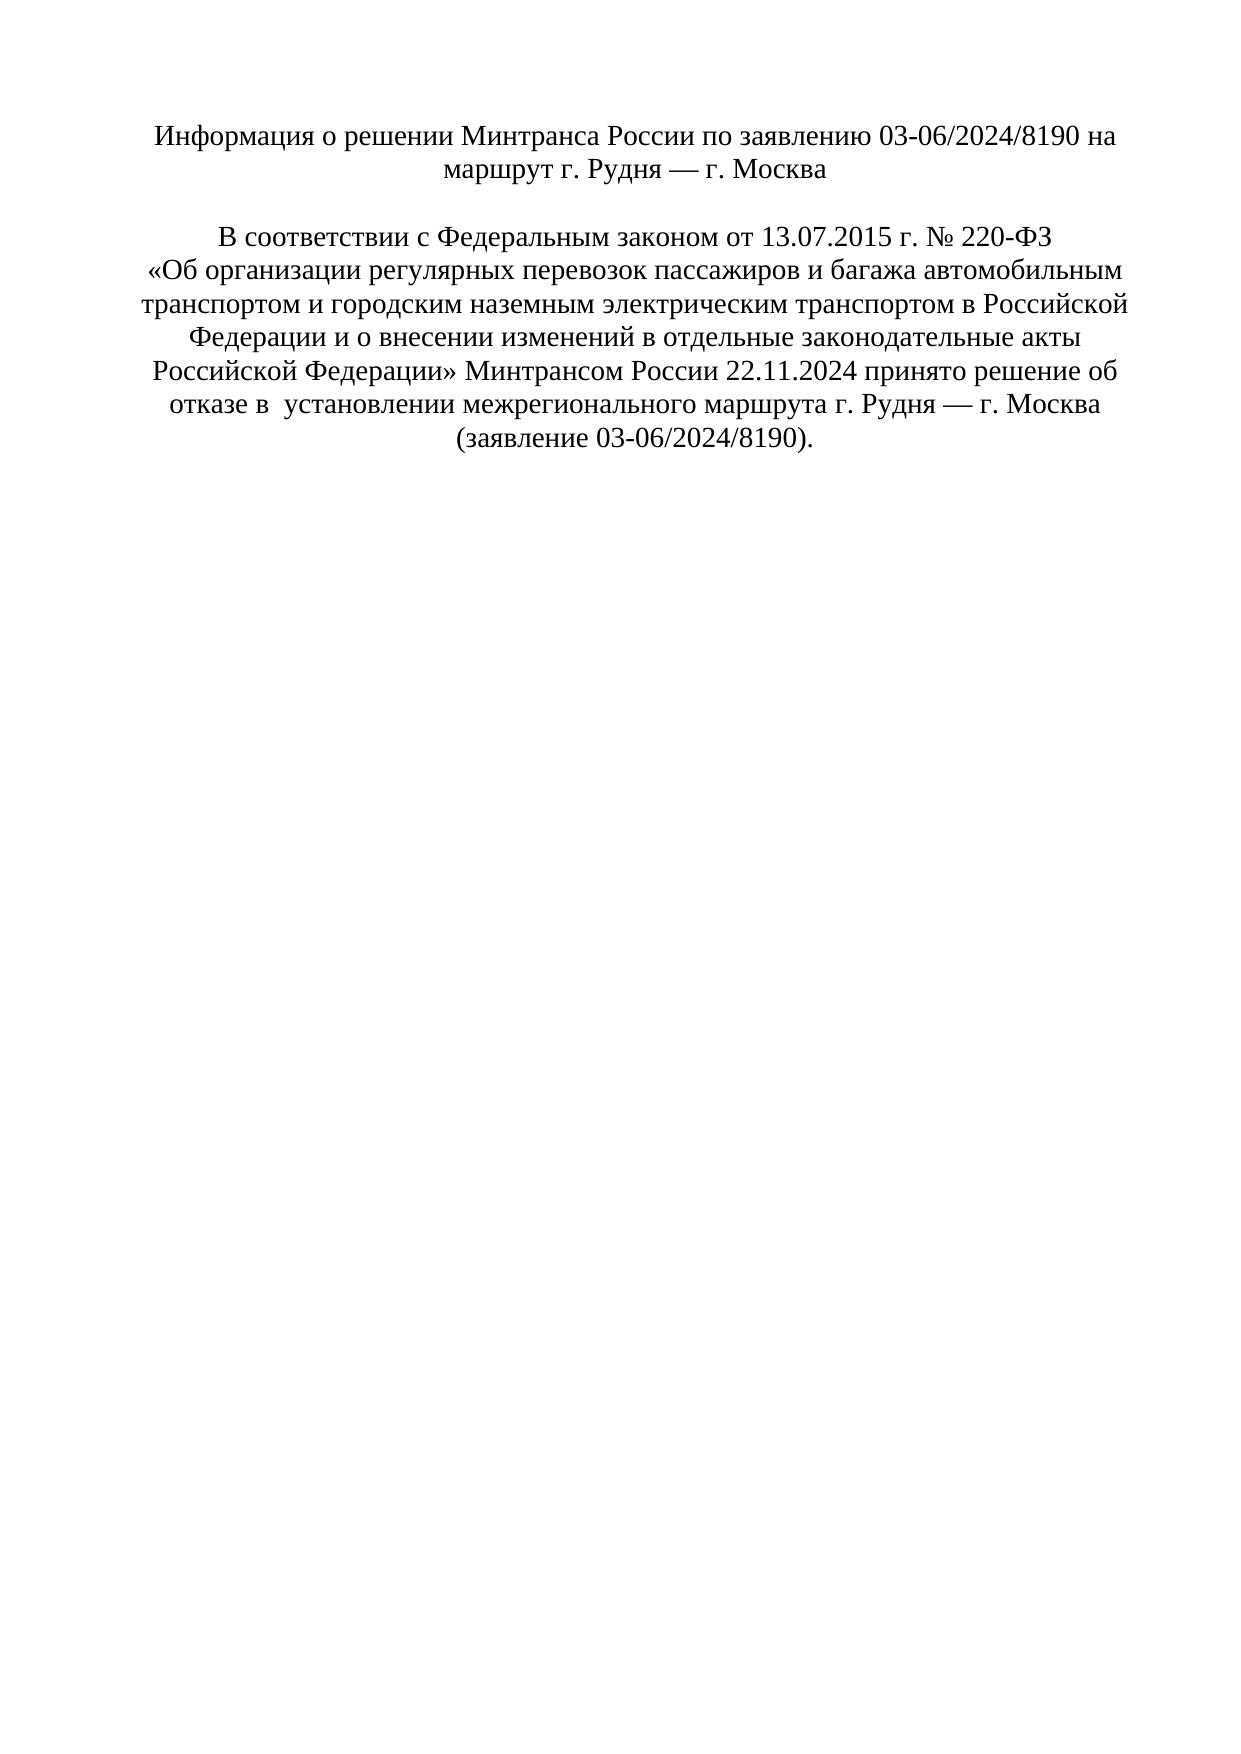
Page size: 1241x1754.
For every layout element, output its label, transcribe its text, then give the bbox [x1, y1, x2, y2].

text В соответствии с Федеральным законом от 13.07.2015 г. № 220-ФЗ «Об организации регулярных перевозок пассажиров и багажа автомобильным транспортом и городским наземным электрическим транспортом в Российской Федерации и о внесении изменений в отдельные законодательные акты Российской Федерации» Минтрансом России 22.11.2024 принято решение об отказе в установлении межрегионального маршрута г. Рудня — г. Москва (заявление 03-06/2024/8190). [118, 219, 1152, 453]
text Информация о решении Минтранса России по заявлению 03-06/2024/8190 на маршрут г. Рудня — г. Москва [118, 118, 1152, 185]
